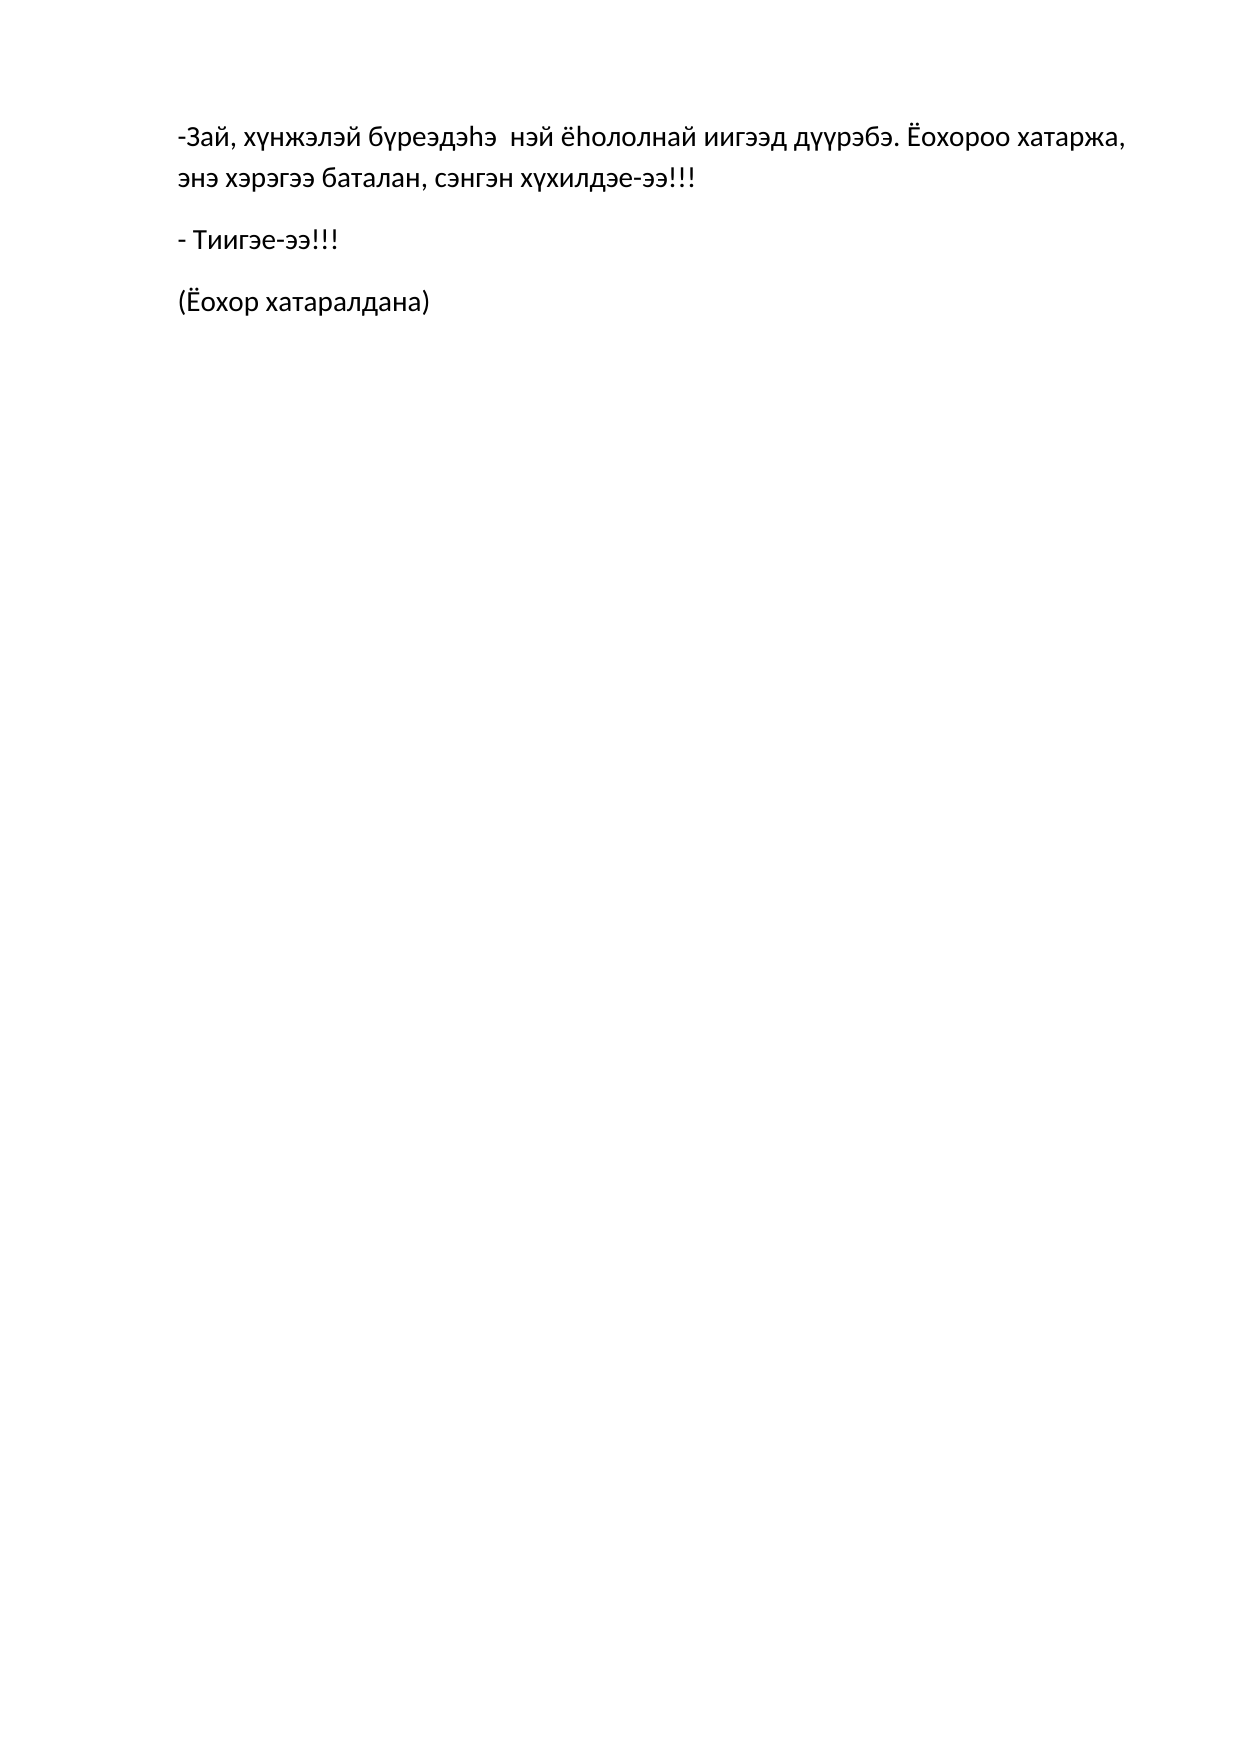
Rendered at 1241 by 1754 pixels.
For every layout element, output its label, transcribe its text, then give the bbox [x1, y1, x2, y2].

text (Ёохор хатаралдана) [177, 283, 1152, 318]
text - Тиигэе-ээ!!! [177, 221, 1152, 256]
text -Зай, хүнжэлэй бүреэдэhэ нэй ёhололнай иигээд дүүрэбэ. Ёохороо хатаржа, энэ хэрэгээ баталан, сэнгэн хүхилдэе-ээ!!! [177, 118, 1152, 195]
